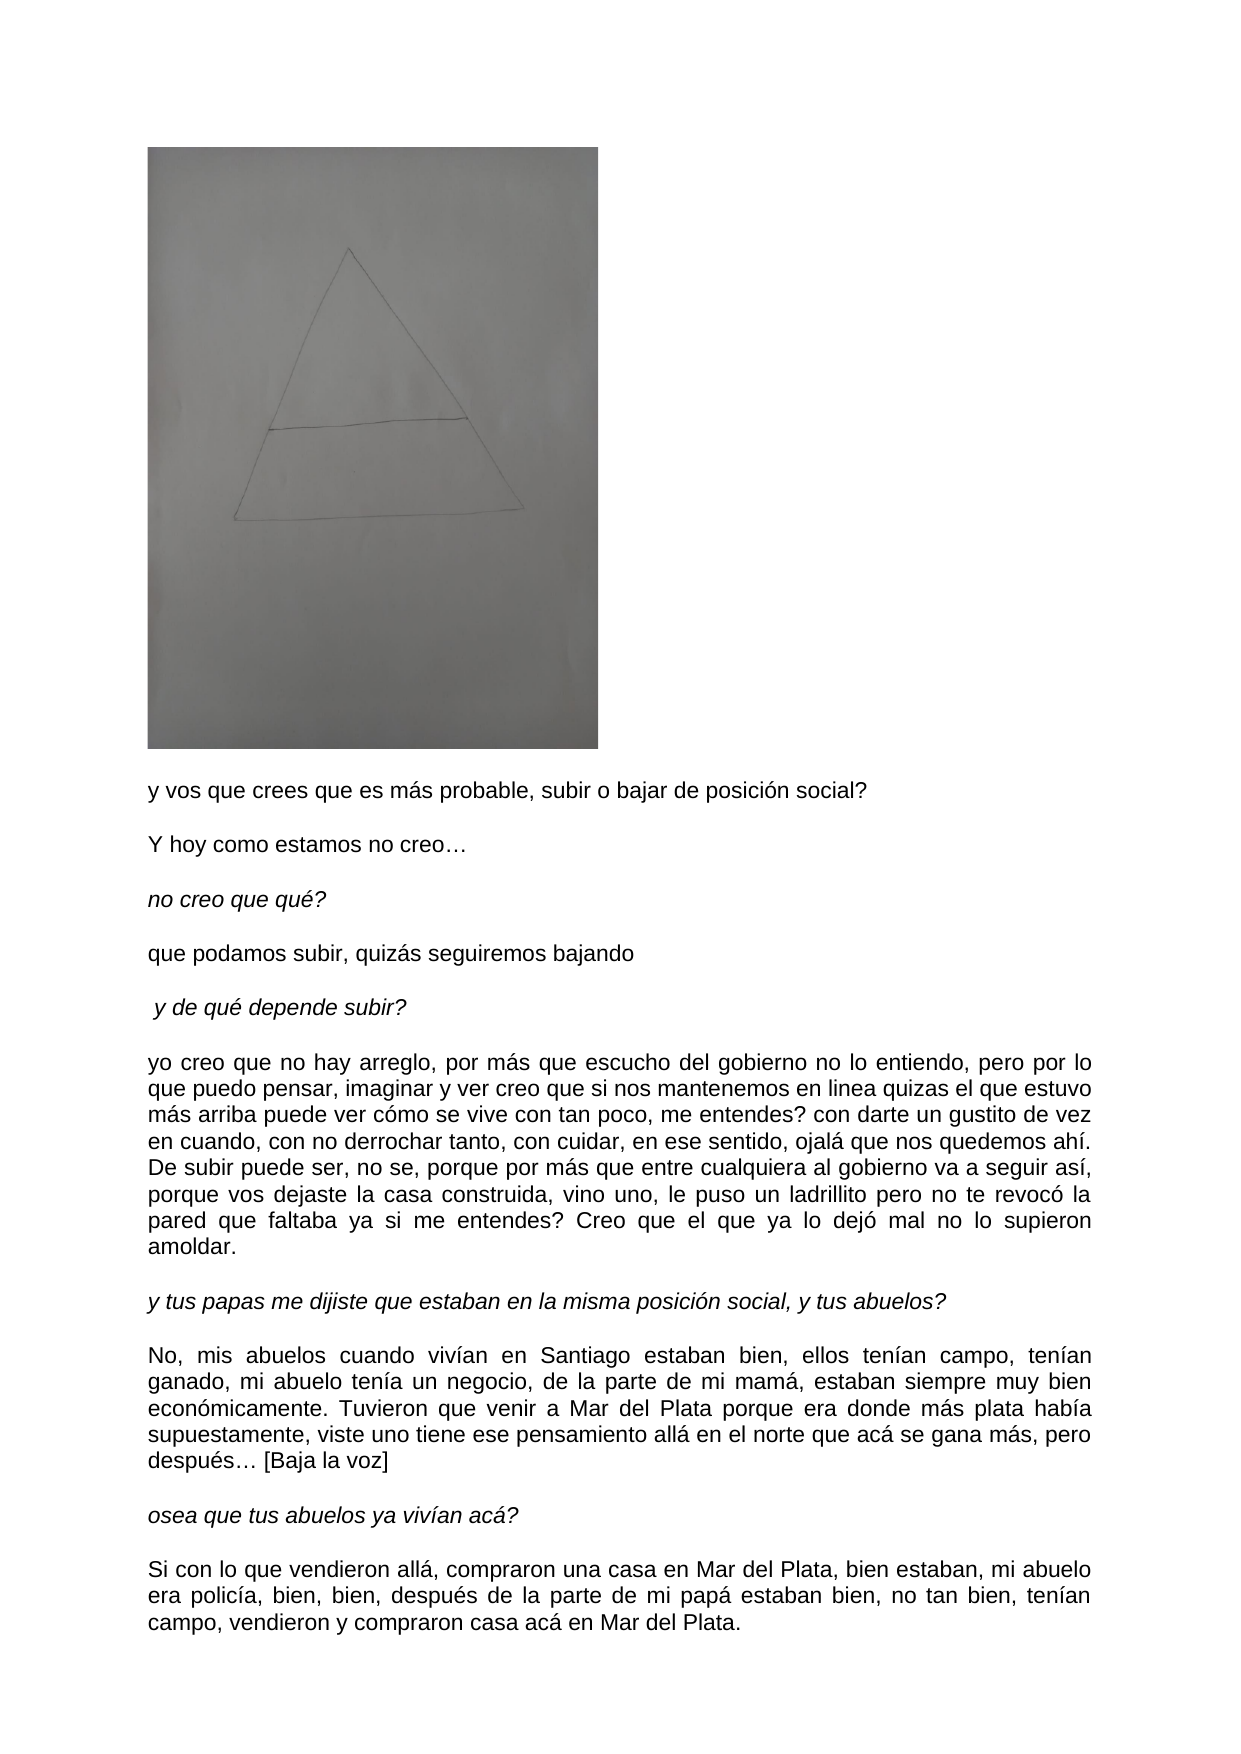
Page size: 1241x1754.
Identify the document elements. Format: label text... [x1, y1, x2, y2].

text yo creo que no hay arreglo, por más que escucho del gobierno no lo entiendo, pero por lo que puedo pensar, imaginar y ver creo que si nos mantenemos en linea quizas el que estuvo más arriba puede ver cómo se vive con tan poco, me entendes? con darte un gustito de vez en cuando, con no derrochar tanto, con cuidar, en ese sentido, ojalá que nos quedemos ahí. De subir puede ser, no se, porque por más que entre cualquiera al gobierno va a seguir así, porque vos dejaste la casa construida, vino uno, le puso un ladrillito pero no te revocó la pared que faltaba ya si me entendes? Creo que el que ya lo dejó mal no lo supieron amoldar. [148, 1049, 1093, 1259]
picture [147, 147, 599, 749]
text y de qué depende subir? [148, 994, 1093, 1021]
text que podamos subir, quizás seguiremos bajando [148, 940, 1093, 966]
text y tus papas me dijiste que estaban en la misma posición social, y tus abuelos? [148, 1288, 1093, 1314]
text No, mis abuelos cuando vivían en Santiago estaban bien, ellos tenían campo, tenían ganado, mi abuelo tenía un negocio, de la parte de mi mamá, estaban siempre muy bien económicamente. Tuvieron que venir a Mar del Plata porque era donde más plata había supuestamente, viste uno tiene ese pensamiento allá en el norte que acá se gana más, pero después… [Baja la voz] [148, 1342, 1093, 1474]
text Y hoy como estamos no creo… [148, 831, 1093, 858]
text no creo que qué? [148, 886, 1093, 912]
text osea que tus abuelos ya vivían acá? [148, 1502, 1093, 1528]
text y vos que crees que es más probable, subir o bajar de posición social? [148, 777, 1093, 803]
text Si con lo que vendieron allá, compraron una casa en Mar del Plata, bien estaban, mi abuelo era policía, bien, bien, después de la parte de mi papá estaban bien, no tan bien, tenían campo, vendieron y compraron casa acá en Mar del Plata. [148, 1556, 1093, 1635]
